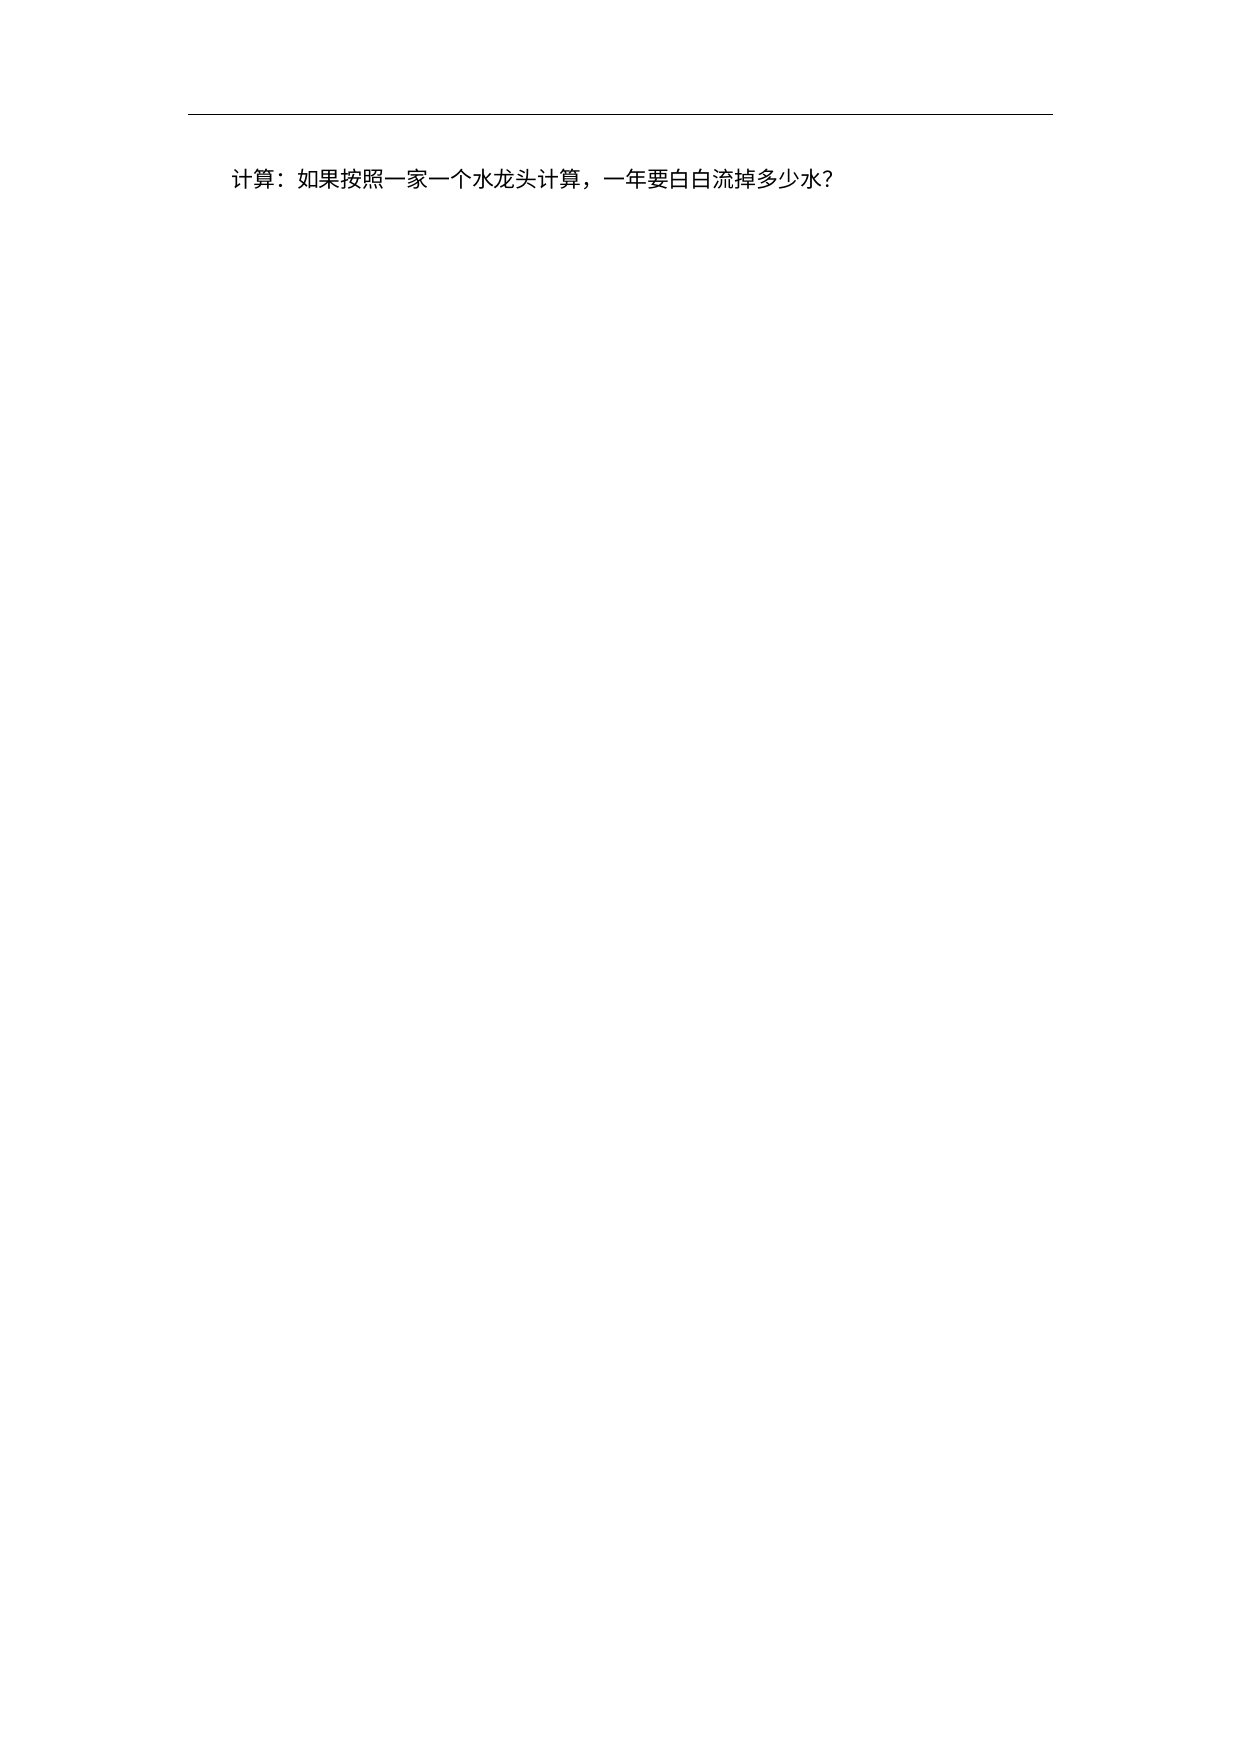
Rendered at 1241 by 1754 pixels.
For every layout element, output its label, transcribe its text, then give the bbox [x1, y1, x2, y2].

text 计算：如果按照一家一个水龙头计算，一年要白白流掉多少水？ [187, 162, 1053, 194]
